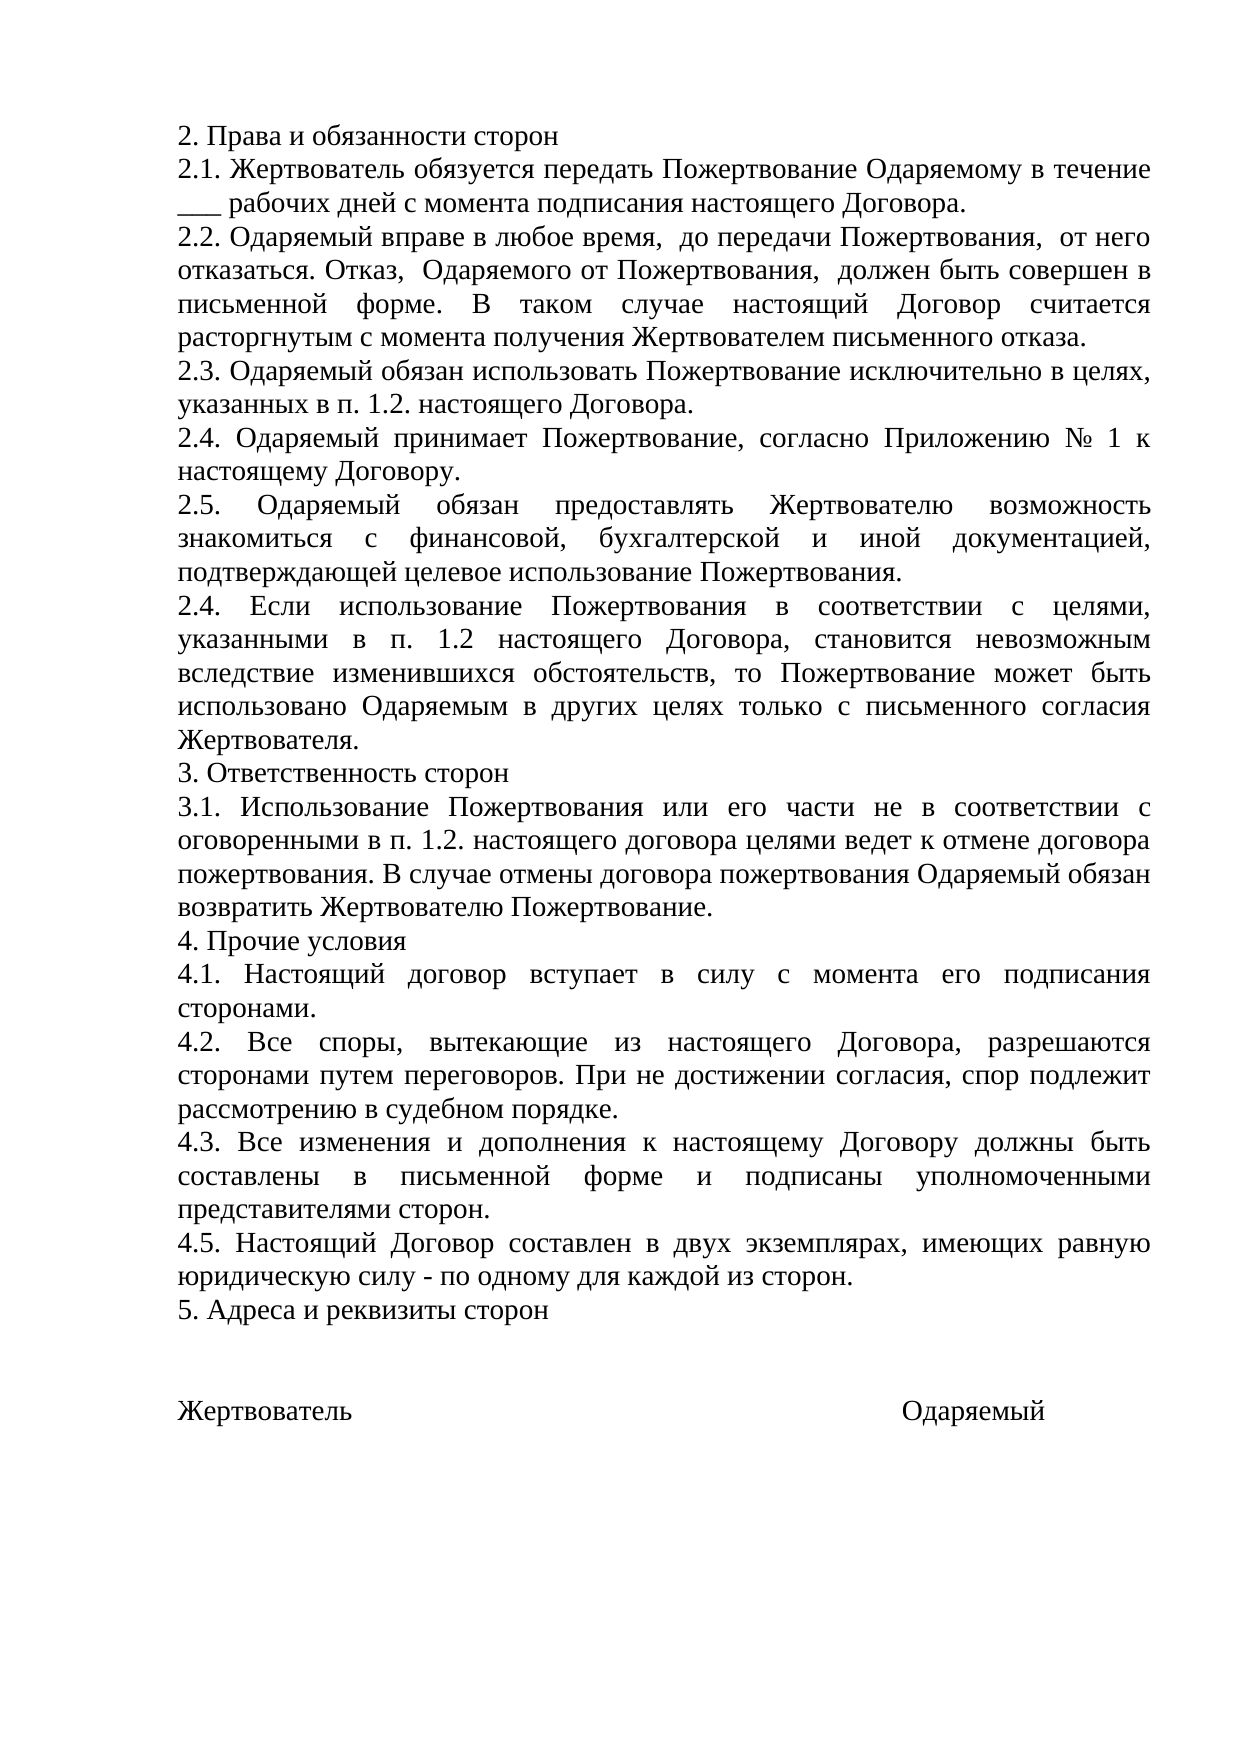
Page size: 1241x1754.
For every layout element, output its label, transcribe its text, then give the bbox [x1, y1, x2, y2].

text 3.1. Использование Пожертвования или его части не в соответствии с оговоренными в п. 1.2. настоящего договора целями ведет к отмене договора пожертвования. В случае отмены договора пожертвования Одаряемый обязан возвратить Жертвователю Пожертвование. [177, 789, 1152, 923]
text 4.3. Все изменения и дополнения к настоящему Договору должны быть составлены в письменной форме и подписаны уполномоченными представителями сторон. [177, 1124, 1152, 1225]
text 2. Права и обязанности сторон [177, 118, 1152, 152]
text 2.5. Одаряемый обязан предоставлять Жертвователю возможность знакомиться с финансовой, бухгалтерской и иной документацией, подтверждающей целевое использование Пожертвования. [177, 487, 1152, 588]
text 2.3. Одаряемый обязан использовать Пожертвование исключительно в целях, указанных в п. 1.2. настоящего Договора. [177, 353, 1152, 420]
text 4.1. Настоящий договор вступает в силу с момента его подписания сторонами. [177, 957, 1152, 1024]
text 2.1. Жертвователь обязуется передать Пожертвование Одаряемому в течение ___ рабочих дней с момента подписания настоящего Договора. [177, 152, 1152, 219]
text 3. Ответственность сторон [177, 755, 1152, 789]
text 4. Прочие условия [177, 923, 1152, 957]
text 2.2. Одаряемый вправе в любое время, до передачи Пожертвования, от него отказаться. Отказ, Одаряемого от Пожертвования, должен быть совершен в письменной форме. В таком случае настоящий Договор считается расторгнутым с момента получения Жертвователем письменного отказа. [177, 219, 1152, 353]
text 4.5. Настоящий Договор составлен в двух экземплярах, имеющих равную юридическую силу - по одному для каждой из сторон. [177, 1225, 1152, 1292]
text Жертвователь Одаряемый [177, 1393, 1152, 1426]
text 2.4. Одаряемый принимает Пожертвование, согласно Приложению № 1 к настоящему Договору. [177, 420, 1152, 487]
text 2.4. Если использование Пожертвования в соответствии с целями, указанными в п. 1.2 настоящего Договора, становится невозможным вследствие изменившихся обстоятельств, то Пожертвование может быть использовано Одаряемым в других целях только с письменного согласия Жертвователя. [177, 588, 1152, 755]
text 5. Адреса и реквизиты сторон [177, 1292, 1152, 1326]
text 4.2. Все споры, вытекающие из настоящего Договора, разрешаются сторонами путем переговоров. При не достижении согласия, спор подлежит рассмотрению в судебном порядке. [177, 1024, 1152, 1124]
